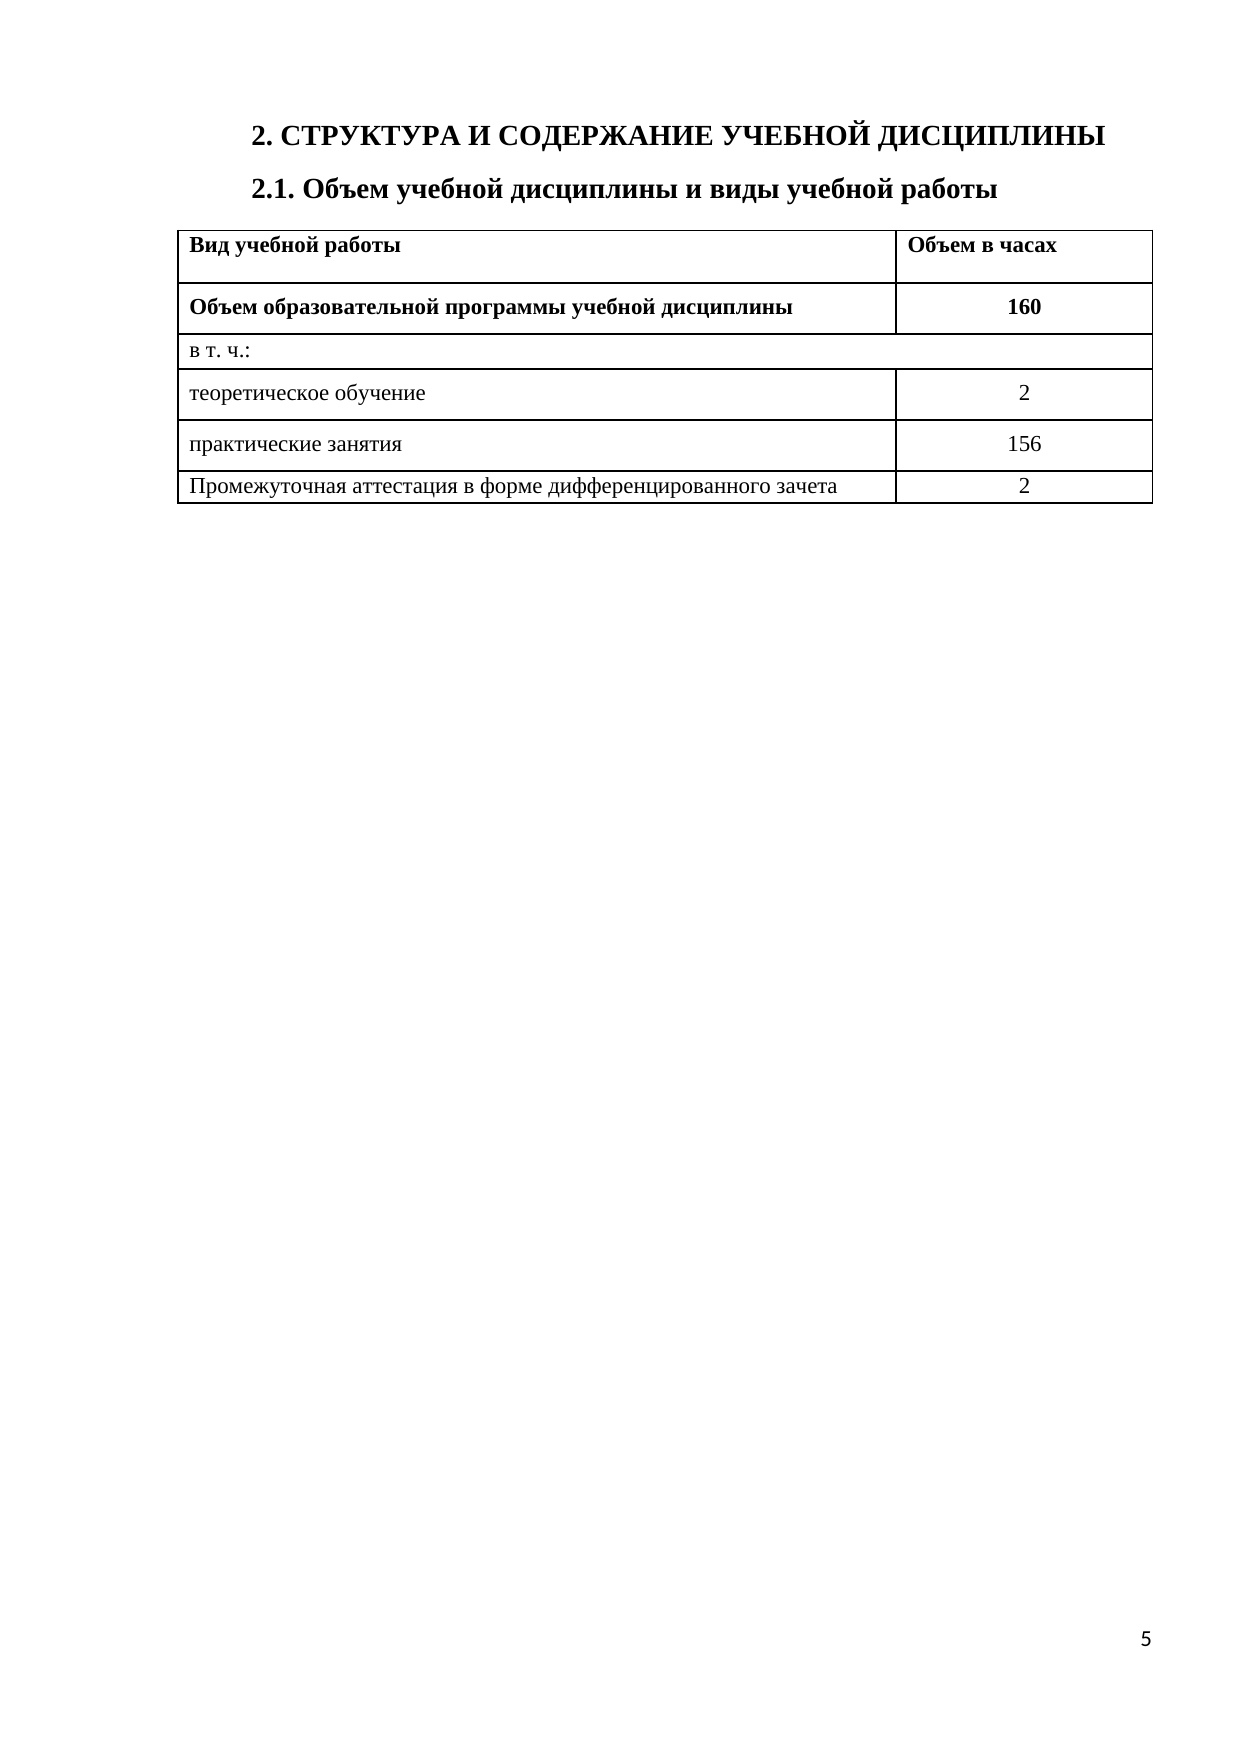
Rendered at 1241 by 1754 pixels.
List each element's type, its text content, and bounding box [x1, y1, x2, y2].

table_cell в т. ч.: [179, 335, 1152, 368]
text 2.1. Объем учебной дисциплины и виды учебной работы [177, 171, 1152, 204]
table_cell 160 [897, 284, 1152, 333]
table_cell 156 [897, 421, 1152, 470]
table_cell практические занятия [179, 421, 895, 470]
table_cell Объем образовательной программы учебной дисциплины [179, 284, 895, 333]
table_cell Промежуточная аттестация в форме дифференцированного зачета [179, 472, 895, 502]
table_header Объем в часах [897, 231, 1152, 282]
table_cell 2 [897, 370, 1152, 419]
text 2. СТРУКТУРА И СОДЕРЖАНИЕ УЧЕБНОЙ ДИСЦИПЛИНЫ [177, 118, 1152, 152]
table_cell 2 [897, 472, 1152, 502]
table_header Вид учебной работы [179, 231, 895, 282]
table_cell теоретическое обучение [179, 370, 895, 419]
